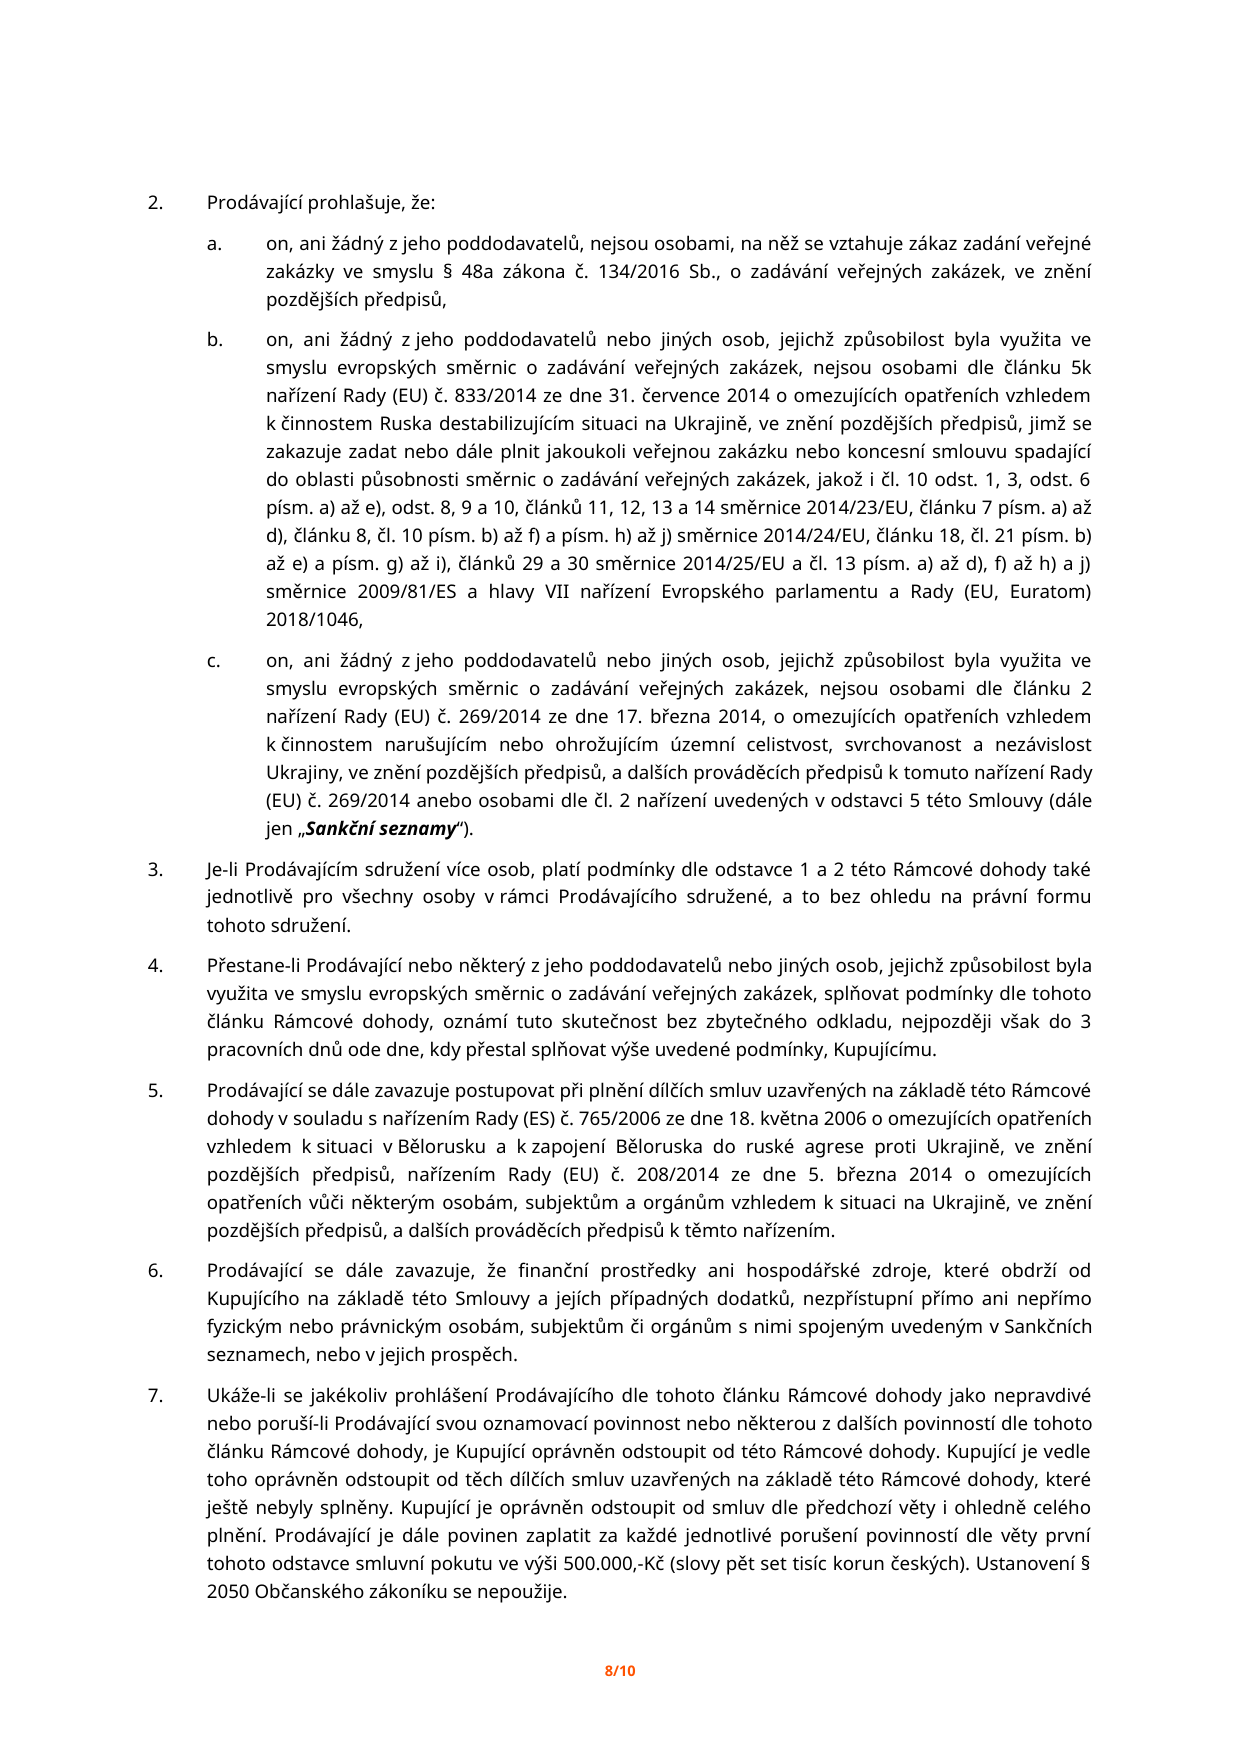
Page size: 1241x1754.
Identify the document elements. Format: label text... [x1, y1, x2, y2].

text Ukáže-li se jakékoliv prohlášení Prodávajícího dle tohoto článku Rámcové dohody jako nepravdivé nebo poruší-li Prodávající svou oznamovací povinnost nebo některou z dalších povinností dle tohoto článku Rámcové dohody, je Kupující oprávněn odstoupit od této Rámcové dohody. Kupující je vedle toho oprávněn odstoupit od těch dílčích smluv uzavřených na základě této Rámcové dohody, které ještě nebyly splněny. Kupující je oprávněn odstoupit od smluv dle předchozí věty i ohledně celého plnění. Prodávající je dále povinen zaplatit za každé jednotlivé porušení povinností dle věty první tohoto odstavce smluvní pokutu ve výši 500.000,-Kč (slovy pět set tisíc korun českých). Ustanovení § 2050 Občanského zákoníku se nepoužije. [148, 1382, 1093, 1604]
text Je-li Prodávajícím sdružení více osob, platí podmínky dle odstavce 1 a 2 této Rámcové dohody také jednotlivě pro všechny osoby v rámci Prodávajícího sdružené, a to bez ohledu na právní formu tohoto sdružení. [148, 856, 1093, 937]
list on, ani žádný z jeho poddodavatelů, nejsou osobami, na něž se vztahuje zákaz zadání veřejné zakázky ve smyslu § 48a zákona č. 134/2016 Sb., o zadávání veřejných zakázek, ve znění pozdějších předpisů, [207, 230, 1093, 311]
text Přestane-li Prodávající nebo některý z jeho poddodavatelů nebo jiných osob, jejichž způsobilost byla využita ve smyslu evropských směrnic o zadávání veřejných zakázek, splňovat podmínky dle tohoto článku Rámcové dohody, oznámí tuto skutečnost bez zbytečného odkladu, nejpozději však do 3 pracovních dnů ode dne, kdy přestal splňovat výše uvedené podmínky, Kupujícímu. [148, 952, 1093, 1062]
text Prodávající se dále zavazuje postupovat při plnění dílčích smluv uzavřených na základě této Rámcové dohody v souladu s nařízením Rady (ES) č. 765/2006 ze dne 18. května 2006 o omezujících opatřeních vzhledem k situaci v Bělorusku a k zapojení Běloruska do ruské agrese proti Ukrajině, ve znění pozdějších předpisů, nařízením Rady (EU) č. 208/2014 ze dne 5. března 2014 o omezujících opatřeních vůči některým osobám, subjektům a orgánům vzhledem k situaci na Ukrajině, ve znění pozdějších předpisů, a dalších prováděcích předpisů k těmto nařízením. [148, 1077, 1093, 1243]
text Prodávající se dále zavazuje, že finanční prostředky ani hospodářské zdroje, které obdrží od Kupujícího na základě této Smlouvy a jejích případných dodatků, nezpřístupní přímo ani nepřímo fyzickým nebo právnickým osobám, subjektům či orgánům s nimi spojeným uvedeným v Sankčních seznamech, nebo v jejich prospěch. [148, 1258, 1093, 1367]
list on, ani žádný z jeho poddodavatelů nebo jiných osob, jejichž způsobilost byla využita ve smyslu evropských směrnic o zadávání veřejných zakázek, nejsou osobami dle článku 5k nařízení Rady (EU) č. 833/2014 ze dne 31. července 2014 o omezujících opatřeních vzhledem k činnostem Ruska destabilizujícím situaci na Ukrajině, ve znění pozdějších předpisů, jimž se zakazuje zadat nebo dále plnit jakoukoli veřejnou zakázku nebo koncesní smlouvu spadající do oblasti působnosti směrnic o zadávání veřejných zakázek, jakož i čl. 10 odst. 1, 3, odst. 6 písm. a) až e), odst. 8, 9 a 10, článků 11, 12, 13 a 14 směrnice 2014/23/EU, článku 7 písm. a) až d), článku 8, čl. 10 písm. b) až f) a písm. h) až j) směrnice 2014/24/EU, článku 18, čl. 21 písm. b) až e) a písm. g) až i), článků 29 a 30 směrnice 2014/25/EU a čl. 13 písm. a) až d), f) až h) a j) směrnice 2009/81/ES a hlavy VII nařízení Evropského parlamentu a Rady (EU, Euratom) 2018/1046, [207, 326, 1093, 632]
list Prodávající prohlašuje, že: [148, 189, 1093, 215]
text on, ani žádný z jeho poddodavatelů nebo jiných osob, jejichž způsobilost byla využita ve smyslu evropských směrnic o zadávání veřejných zakázek, nejsou osobami dle článku 2 nařízení Rady (EU) č. 269/2014 ze dne 17. března 2014, o omezujících opatřeních vzhledem k činnostem narušujícím nebo ohrožujícím územní celistvost, svrchovanost a nezávislost Ukrajiny, ve znění pozdějších předpisů, a dalších prováděcích předpisů k tomuto nařízení Rady (EU) č. 269/2014 anebo osobami dle čl. 2 nařízení uvedených v odstavci 5 této Smlouvy (dále jen „Sankční seznamy“). [207, 647, 1093, 841]
